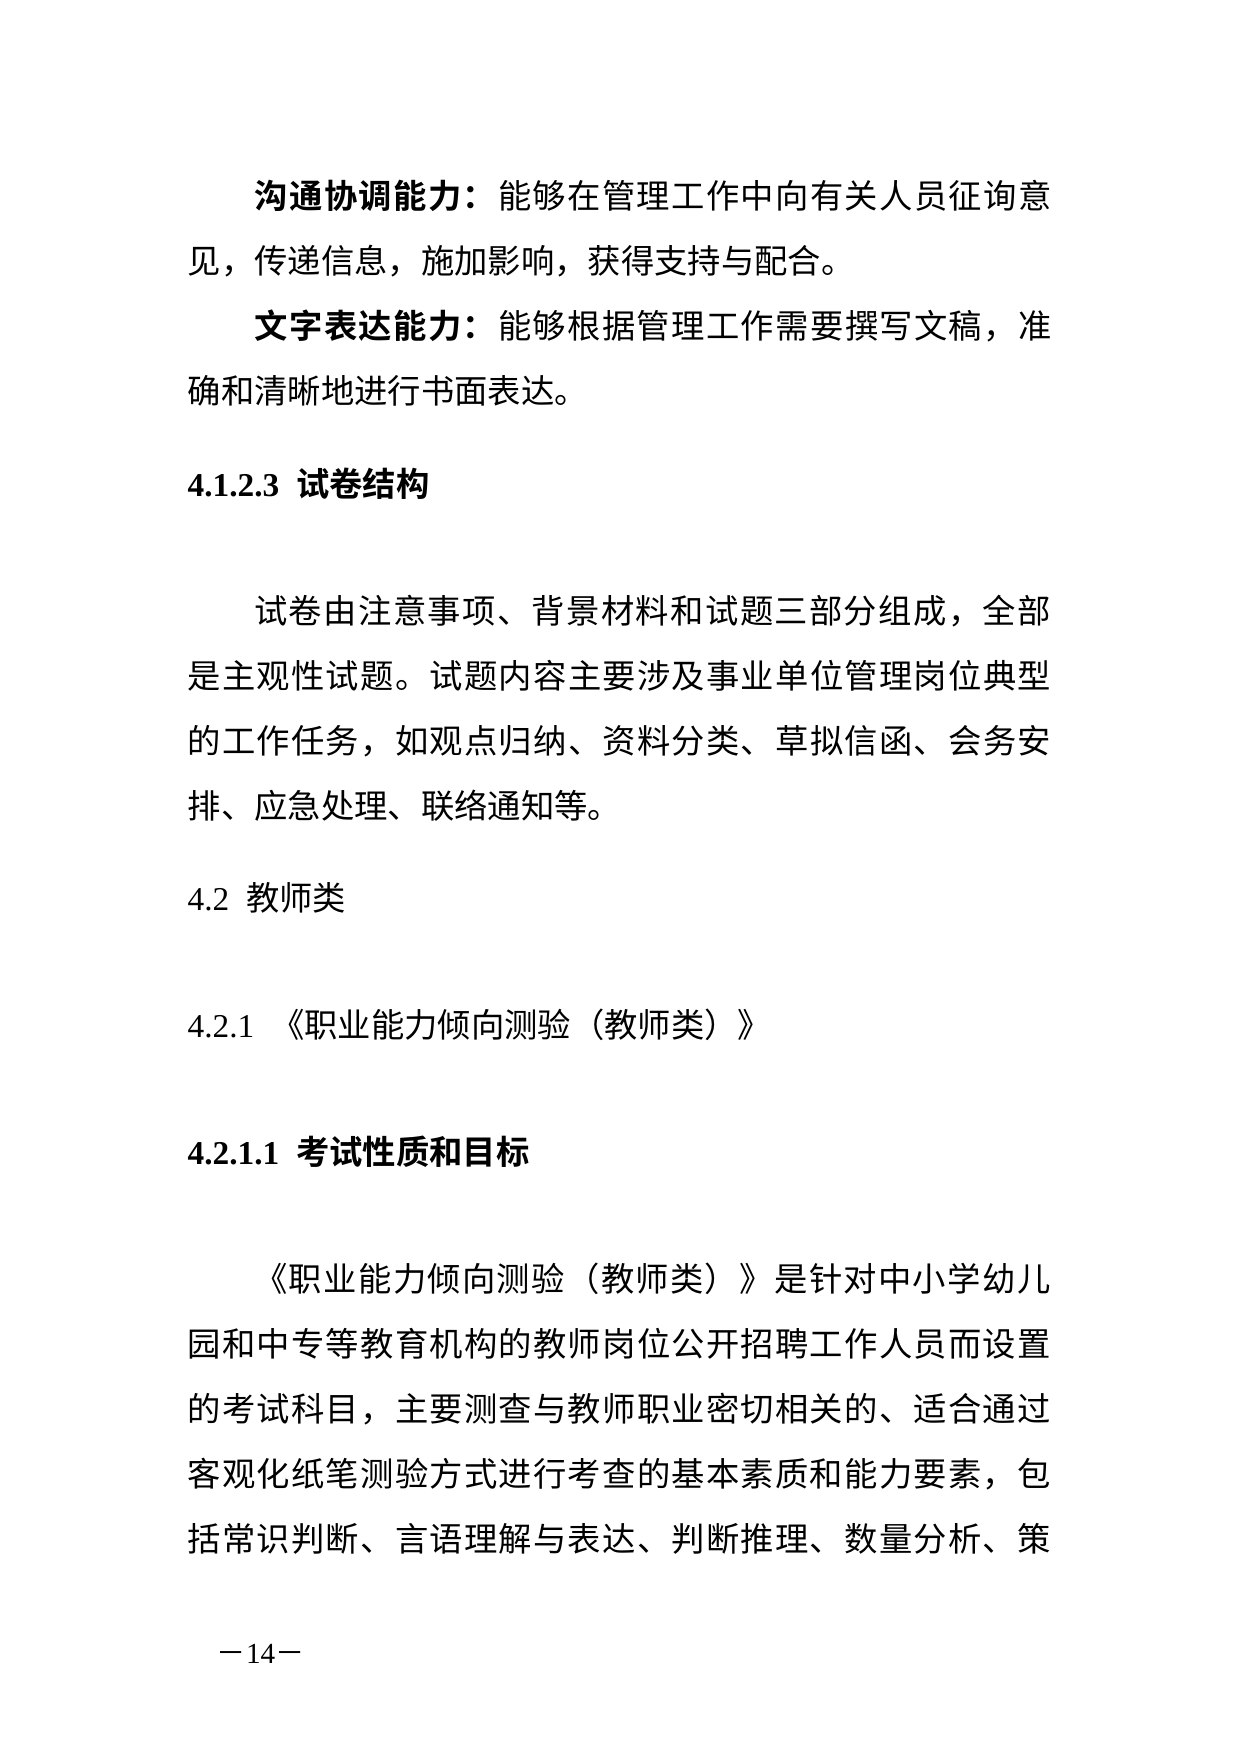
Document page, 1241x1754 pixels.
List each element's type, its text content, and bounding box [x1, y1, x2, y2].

subtitle 4.2 教师类 [187, 863, 1053, 928]
text 文字表达能力：能够根据管理工作需要撰写文稿，准确和清晰地进行书面表达。 [187, 292, 1053, 422]
text 试卷由注意事项、背景材料和试题三部分组成，全部是主观性试题。试题内容主要涉及事业单位管理岗位典型的工作任务，如观点归纳、资料分类、草拟信函、会务安排、应急处理、联络通知等。 [187, 576, 1053, 836]
text 沟通协调能力：能够在管理工作中向有关人员征询意见，传递信息，施加影响，获得支持与配合。 [187, 162, 1053, 292]
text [187, 1245, 1053, 1570]
text 4.2.1.1 考试性质和目标 [187, 1118, 1053, 1183]
subtitle 4.2.1 《职业能力倾向测验（教师类）》 [187, 991, 1053, 1056]
text 4.1.2.3 试卷结构 [187, 449, 1053, 514]
